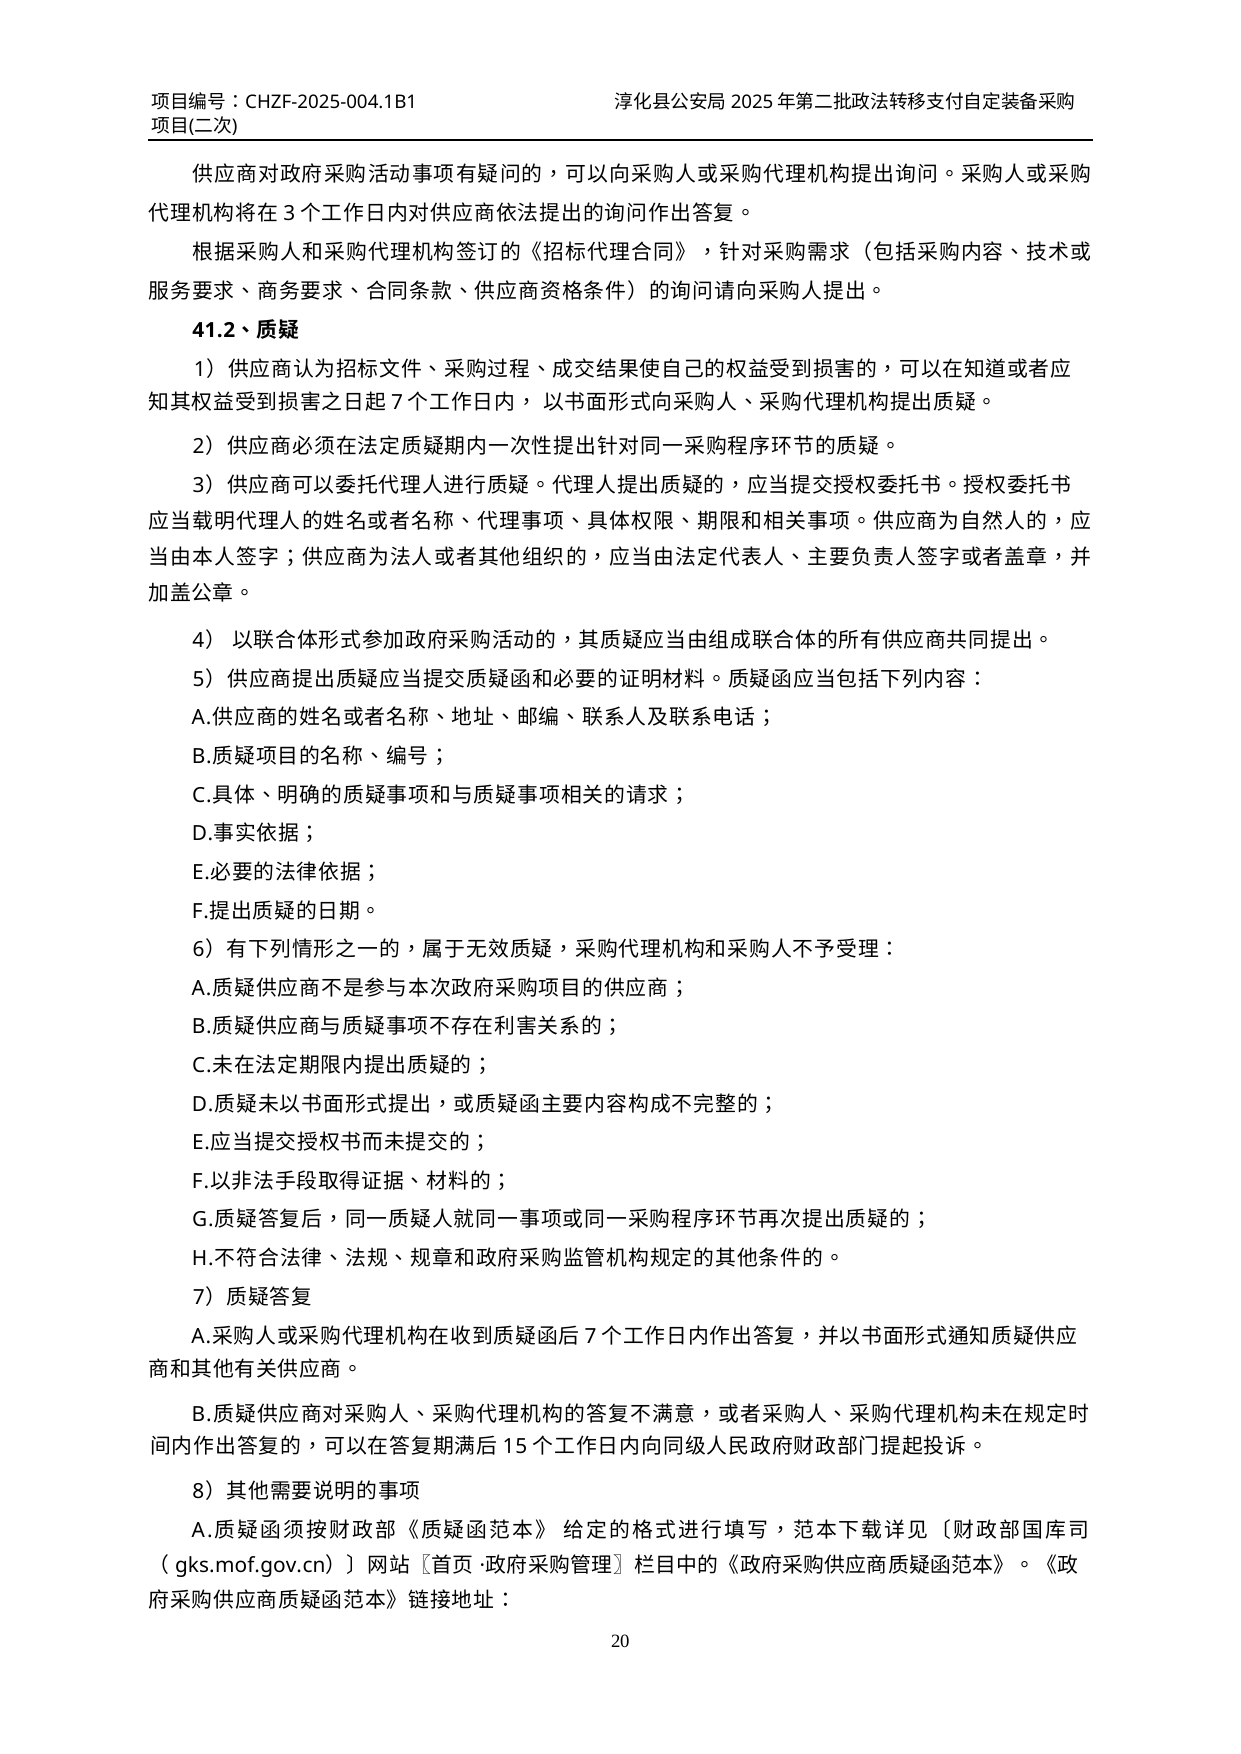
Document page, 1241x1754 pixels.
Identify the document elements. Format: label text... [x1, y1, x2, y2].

text E.应当提交授权书而未提交的； [192, 1128, 1093, 1155]
text 3）供应商可以委托代理人进行质疑。代理人提出质疑的，应当提交授权委托书。授权委托书应当载明代理人的姓名或者名称、代理事项、具体权限、期限和相关事项。供应商为自然人的，应当由本人签字；供应商为法人或者其他组织的，应当由法定代表人、主要负责人签字或者盖章，并加盖公章。 [148, 470, 1092, 607]
text 7）质疑答复 [193, 1282, 1093, 1309]
text C.未在法定期限内提出质疑的； [192, 1051, 1093, 1078]
text A.质疑函须按财政部《质疑函范本》 给定的格式进行填写，范本下载详见〔财政部国库司（ gks.mof.gov.cn）〕网站〖首页 ·政府采购管理〗栏目中的《政府采购供应商质疑函范本》。《政府采购供应商质疑函范本》链接地址： [148, 1515, 1093, 1613]
text H.不符合法律、法规、规章和政府采购监管机构规定的其他条件的。 [192, 1244, 1093, 1271]
text 2）供应商必须在法定质疑期内一次性提出针对同一采购程序环节的质疑。 [192, 432, 1093, 458]
text D.事实依据； [192, 819, 1093, 846]
text A.供应商的姓名或者名称、地址、邮编、联系人及联系电话； [191, 703, 1093, 730]
text 1）供应商认为招标文件、采购过程、成交结果使自己的权益受到损害的，可以在知道或者应知其权益受到损害之日起7个工作日内， 以书面形式向采购人、采购代理机构提出质疑。 [148, 354, 1092, 415]
text 8）其他需要说明的事项 [192, 1476, 1093, 1503]
text B.质疑项目的名称、编号； [192, 742, 1093, 769]
text E.必要的法律依据； [192, 858, 1093, 885]
text 4） 以联合体形式参加政府采购活动的，其质疑应当由组成联合体的所有供应商共同提出。 [192, 626, 1093, 653]
text 6）有下列情形之一的，属于无效质疑，采购代理机构和采购人不予受理： [192, 935, 1093, 962]
text F.以非法手段取得证据、材料的； [192, 1167, 1093, 1193]
text G.质疑答复后，同一质疑人就同一事项或同一采购程序环节再次提出质疑的； [192, 1205, 1093, 1232]
text F.提出质疑的日期。 [192, 897, 1093, 924]
text 41.2、质疑 [192, 316, 1093, 342]
text 5）供应商提出质疑应当提交质疑函和必要的证明材料。质疑函应当包括下列内容： [192, 665, 1093, 692]
text D.质疑未以书面形式提出，或质疑函主要内容构成不完整的； [192, 1090, 1093, 1116]
text B.质疑供应商对采购人、采购代理机构的答复不满意，或者采购人、采购代理机构未在规定时间内作出答复的，可以在答复期满后15个工作日内向同级人民政府财政部门提起投诉。 [150, 1399, 1092, 1460]
text C.具体、明确的质疑事项和与质疑事项相关的请求； [192, 781, 1093, 808]
text 供应商对政府采购活动事项有疑问的，可以向采购人或采购代理机构提出询问。采购人或采购代理机构将在3个工作日内对供应商依法提出的询问作出答复。 [148, 159, 1092, 226]
text A.采购人或采购代理机构在收到质疑函后7个工作日内作出答复，并以书面形式通知质疑供应商和其他有关供应商。 [148, 1321, 1092, 1382]
text A.质疑供应商不是参与本次政府采购项目的供应商； [191, 974, 1093, 1001]
text 根据采购人和采购代理机构签订的《招标代理合同》，针对采购需求（包括采购内容、技术或服务要求、商务要求、合同条款、供应商资格条件）的询问请向采购人提出。 [148, 237, 1092, 305]
text B.质疑供应商与质疑事项不存在利害关系的； [192, 1012, 1093, 1039]
